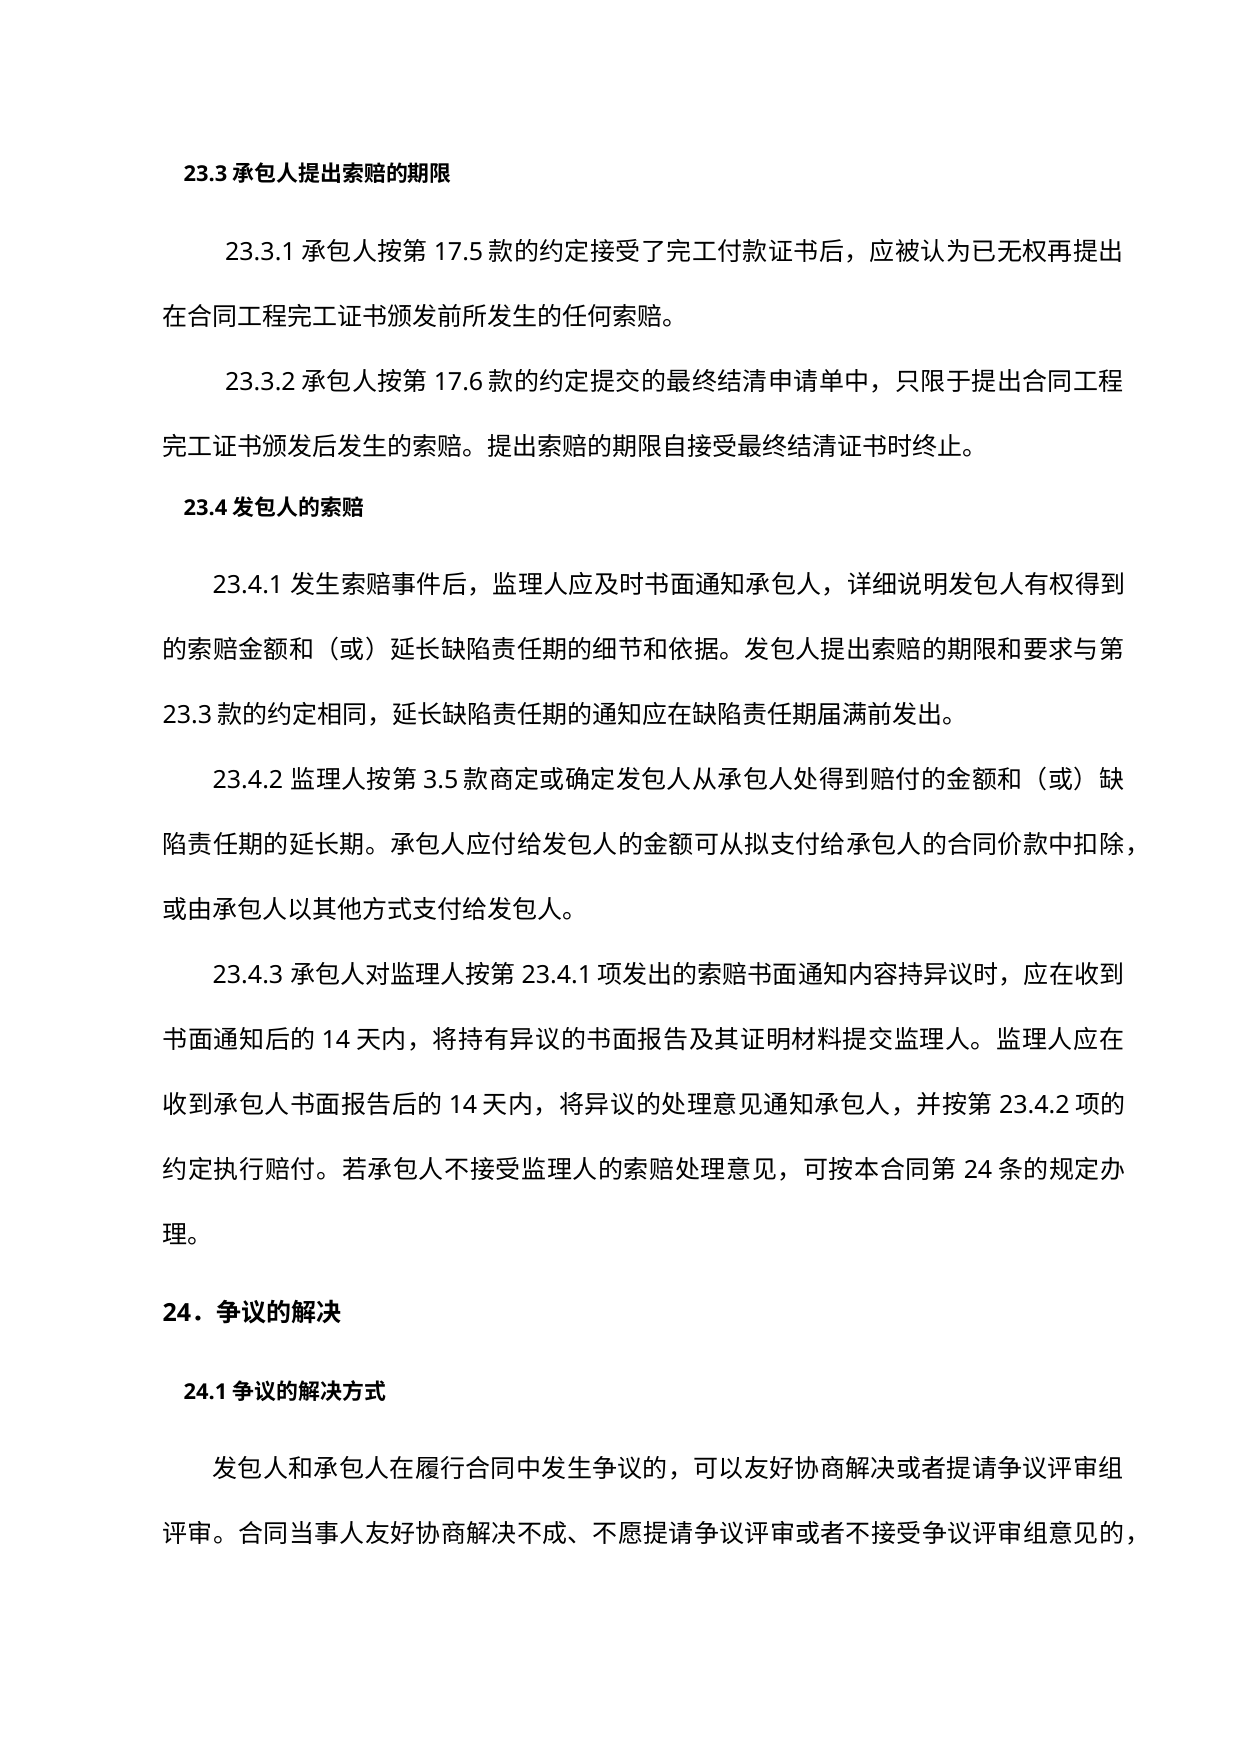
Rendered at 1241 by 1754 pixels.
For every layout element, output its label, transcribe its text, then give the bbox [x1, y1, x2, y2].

text 23.4.2 监理人按第3.5款商定或确定发包人从承包人处得到赔付的金额和（或）缺陷责任期的延长期。承包人应付给发包人的金额可从拟支付给承包人的合同价款中扣除，或由承包人以其他方式支付给发包人。 [162, 745, 1126, 940]
subtitle 23.4 发包人的索赔 [162, 489, 1126, 522]
text 23.3.1承包人按第17.5款的约定接受了完工付款证书后，应被认为已无权再提出在合同工程完工证书颁发前所发生的任何索赔。 [162, 217, 1126, 347]
text 23.3.2承包人按第17.6款的约定提交的最终结清申请单中，只限于提出合同工程完工证书颁发后发生的索赔。提出索赔的期限自接受最终结清证书时终止。 [162, 347, 1126, 477]
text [162, 1434, 1126, 1564]
subtitle 24.1 争议的解决方式 [162, 1373, 1126, 1406]
text 23.4.1 发生索赔事件后，监理人应及时书面通知承包人，详细说明发包人有权得到的索赔金额和（或）延长缺陷责任期的细节和依据。发包人提出索赔的期限和要求与第23.3款的约定相同，延长缺陷责任期的通知应在缺陷责任期届满前发出。 [162, 550, 1126, 745]
subtitle 23.3 承包人提出索赔的期限 [162, 156, 1126, 189]
subtitle 24．争议的解决 [162, 1278, 1126, 1343]
text 23.4.3 承包人对监理人按第23.4.1项发出的索赔书面通知内容持异议时，应在收到书面通知后的14天内，将持有异议的书面报告及其证明材料提交监理人。监理人应在收到承包人书面报告后的14天内，将异议的处理意见通知承包人，并按第23.4.2项的约定执行赔付。若承包人不接受监理人的索赔处理意见，可按本合同第24条的规定办理。 [162, 940, 1126, 1265]
